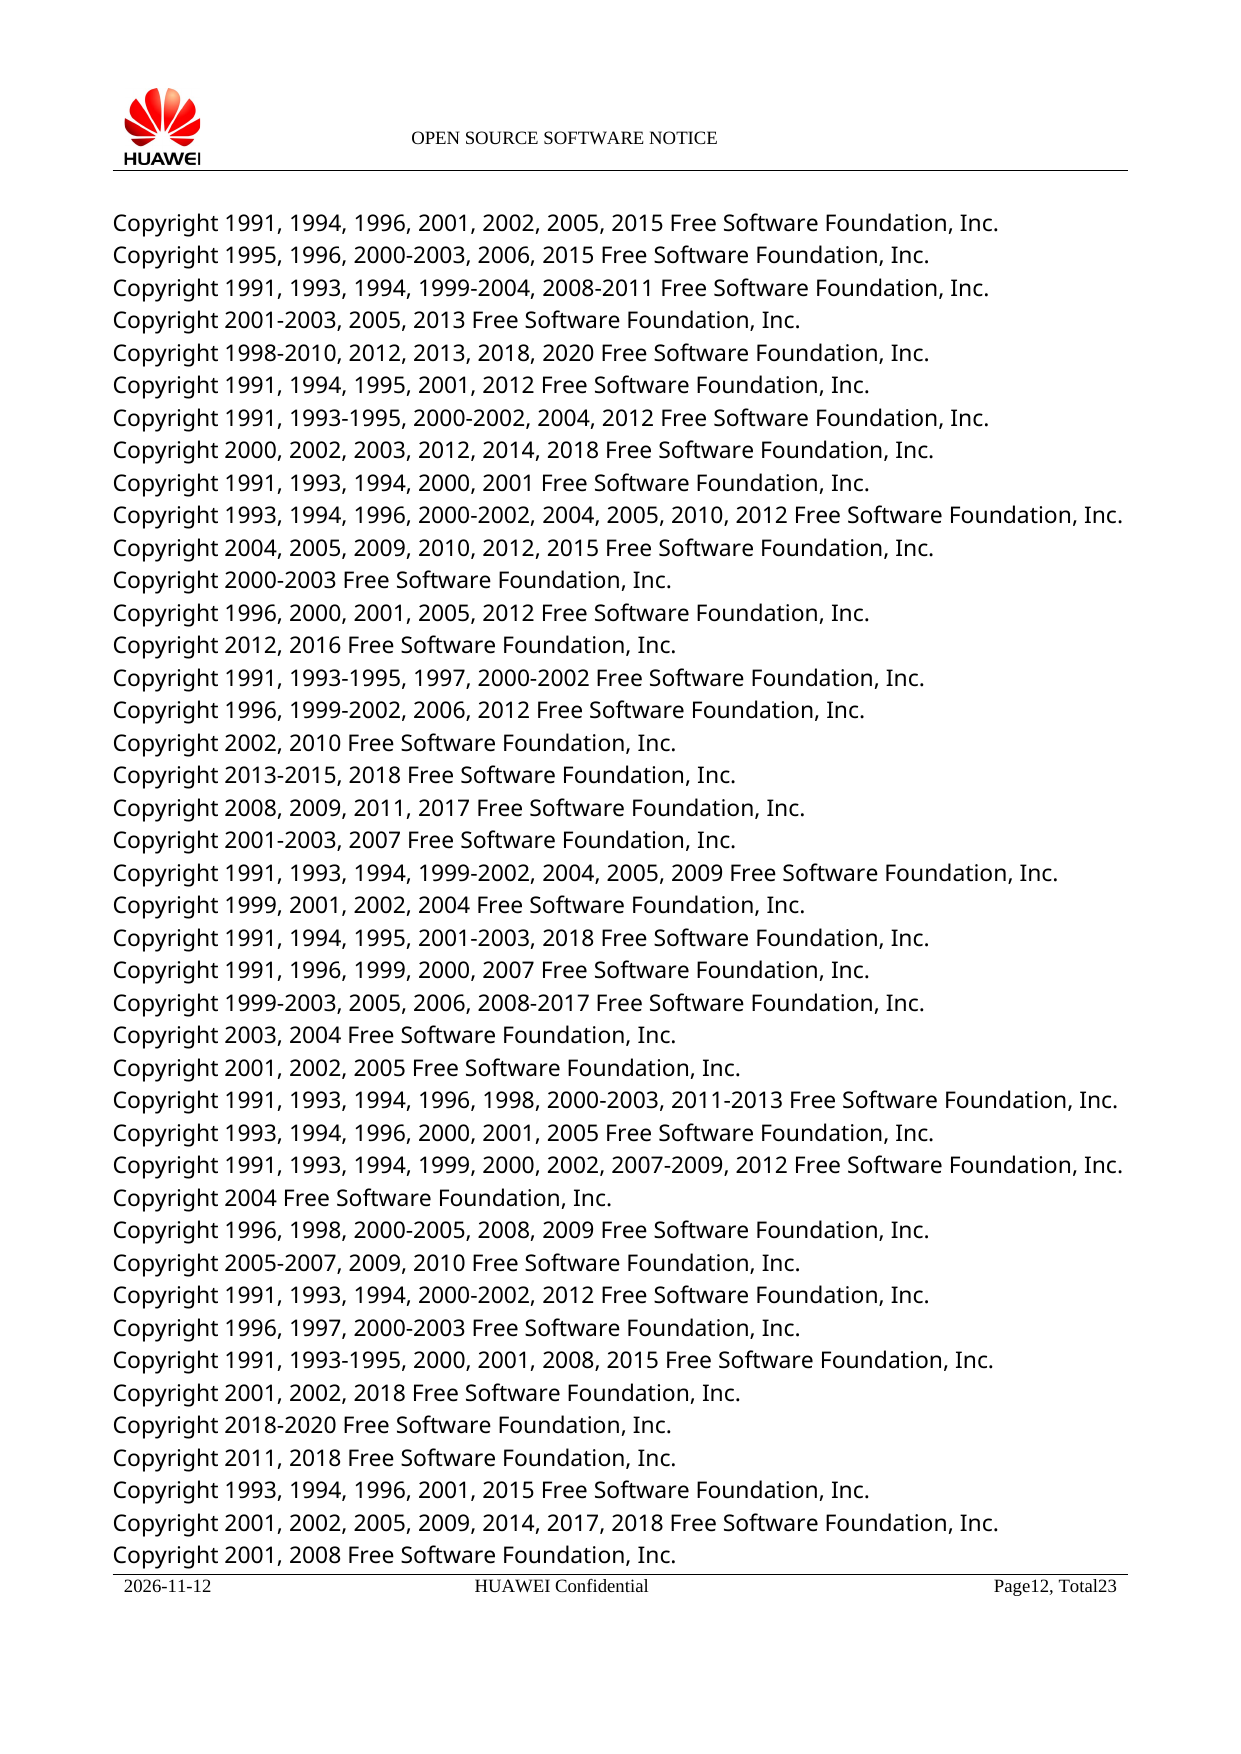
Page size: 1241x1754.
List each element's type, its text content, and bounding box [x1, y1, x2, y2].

picture [124, 88, 201, 165]
